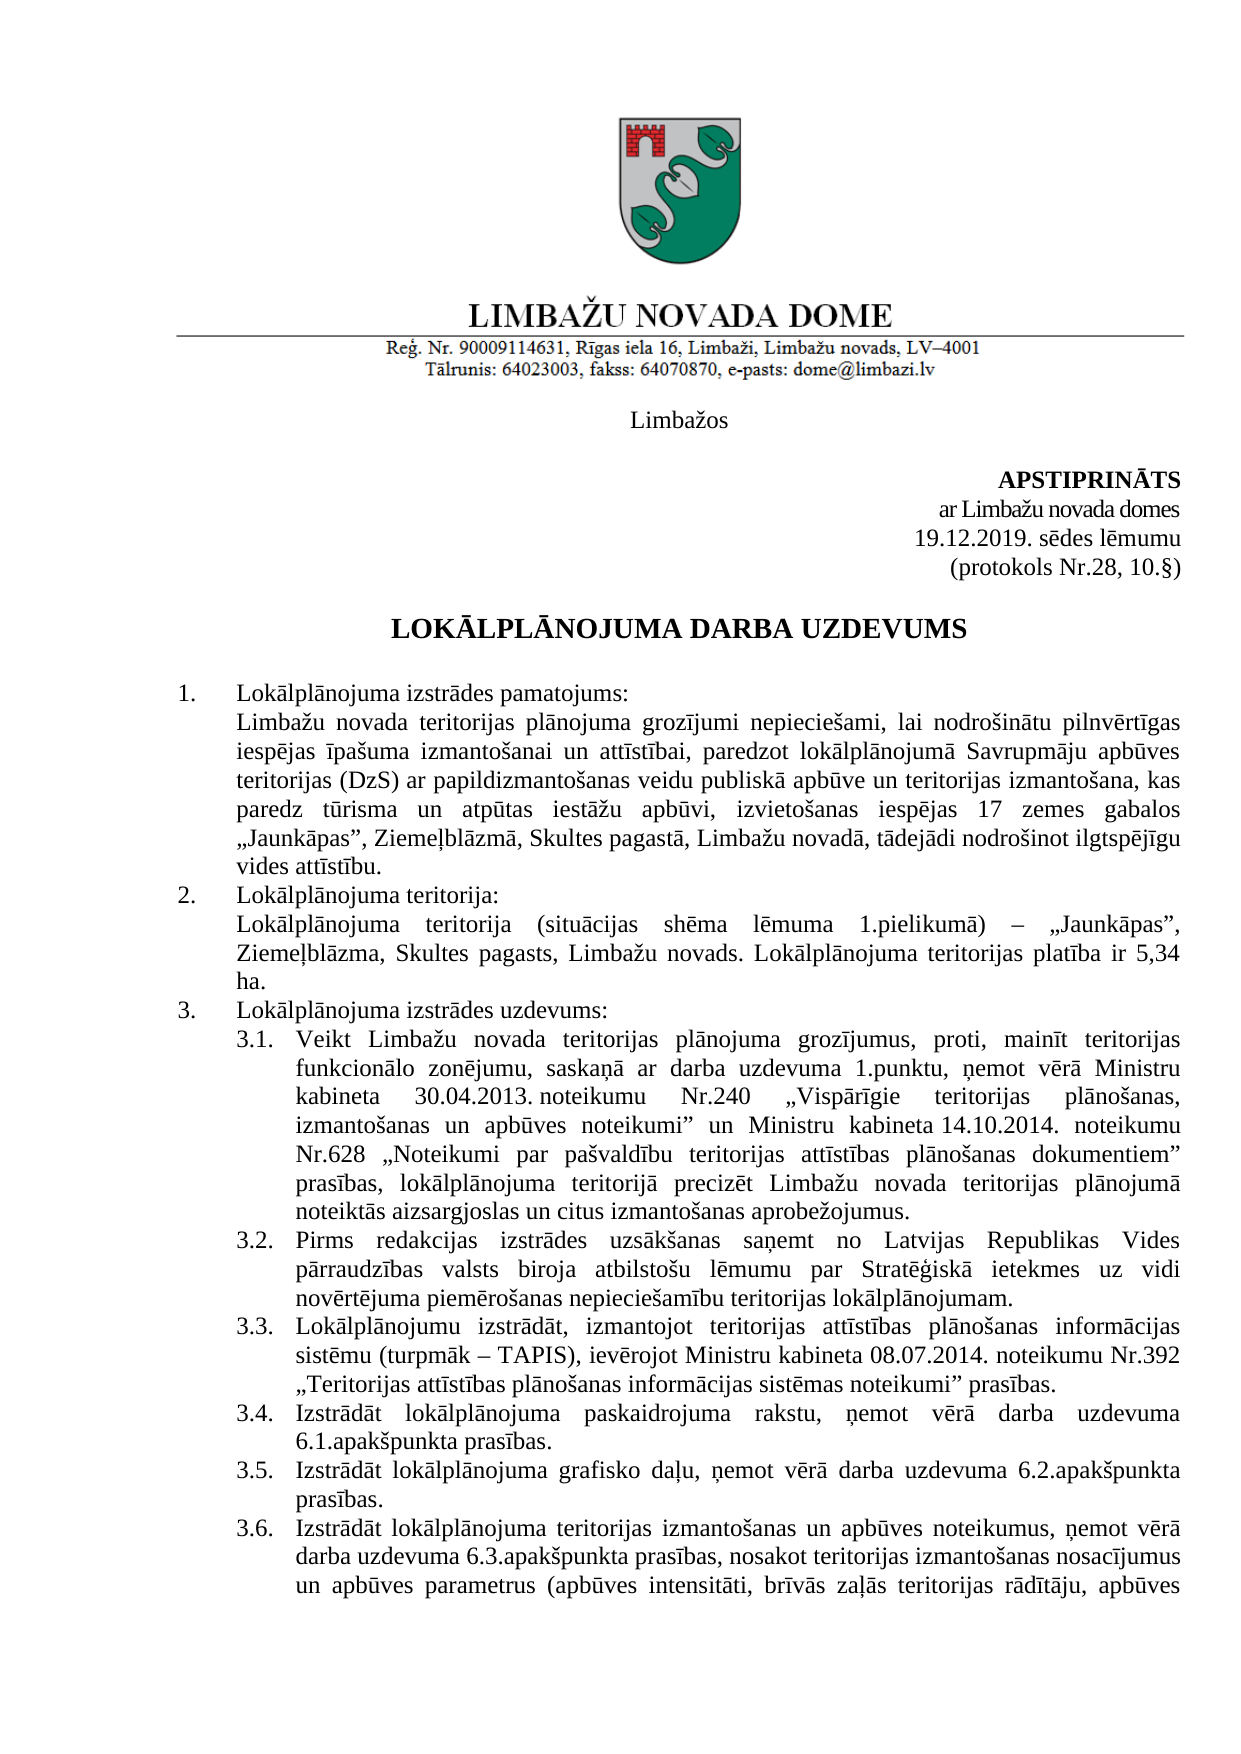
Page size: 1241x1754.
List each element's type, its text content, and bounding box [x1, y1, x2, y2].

picture [3, 0, 1238, 381]
text Limbažu novada teritorijas plānojuma grozījumi nepieciešami, lai nodrošinātu pilnvērtīgas iespējas īpašuma izmantošanai un attīstībai, paredzot lokālplānojumā Savrupmāju apbūves teritorijas (DzS) ar papildizmantošanas veidu publiskā apbūve un teritorijas izmantošana, kas paredz tūrisma un atpūtas iestāžu apbūvi, izvietošanas iespējas 17 zemes gabalos „Jaunkāpas”, Ziemeļblāzmā, Skultes pagastā, Limbažu novadā, tādejādi nodrošinot ilgtspējīgu vides attīstību. [236, 707, 1181, 880]
list Lokālplānojuma izstrādes uzdevums: [177, 995, 1181, 1024]
text (protokols Nr.28, 10.§) [177, 552, 1181, 580]
text Lokālplānojuma darba uzdevums [177, 611, 1181, 645]
text 19.12.2019. sēdes lēmumu [177, 523, 1181, 552]
list Izstrādāt lokālplānojuma grafisko daļu, ņemot vērā darba uzdevuma 6.2.apakšpunkta prasības. [236, 1455, 1181, 1513]
text Lokālplānojuma teritorija (situācijas shēma lēmuma 1.pielikumā) – „Jaunkāpas”, Ziemeļblāzma, Skultes pagasts, Limbažu novads. Lokālplānojuma teritorijas platība ir 5,34 ha. [236, 909, 1181, 995]
list Izstrādāt lokālplānojuma paskaidrojuma rakstu, ņemot vērā darba uzdevuma 6.1.apakšpunkta prasības. [236, 1398, 1181, 1455]
list Lokālplānojuma teritorija: [177, 880, 1181, 909]
title ar Limbažu novada domes [177, 494, 1181, 523]
list Lokālplānojuma izstrādes pamatojums: [177, 678, 1181, 707]
list Veikt Limbažu novada teritorijas plānojuma grozījumus, proti, mainīt teritorijas funkcionālo zonējumu, saskaņā ar darba uzdevuma 1.punktu, ņemot vērā Ministru kabineta 30.04.2013. noteikumu Nr.240 „Vispārīgie teritorijas plānošanas, izmantošanas un apbūves noteikumi” un Ministru kabineta 14.10.2014. noteikumu Nr.628 „Noteikumi par pašvaldību teritorijas attīstības plānošanas dokumentiem” prasības, lokālplānojuma teritorijā precizēt Limbažu novada teritorijas plānojumā noteiktās aizsargjoslas un citus izmantošanas aprobežojumus. [236, 1024, 1181, 1225]
text Limbažos [177, 381, 1181, 434]
text APSTIPRINĀTS [177, 465, 1181, 494]
list Lokālplānojumu izstrādāt, izmantojot teritorijas attīstības plānošanas informācijas sistēmu (turpmāk – TAPIS), ievērojot Ministru kabineta 08.07.2014. noteikumu Nr.392 „Teritorijas attīstības plānošanas informācijas sistēmas noteikumi” prasības. [236, 1311, 1181, 1398]
list Pirms redakcijas izstrādes uzsākšanas saņemt no Latvijas Republikas Vides pārraudzības valsts biroja atbilstošu lēmumu par Stratēģiskā ietekmes uz vidi novērtējuma piemērošanas nepieciešamību teritorijas lokālplānojumam. [236, 1225, 1181, 1311]
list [236, 1513, 1181, 1599]
